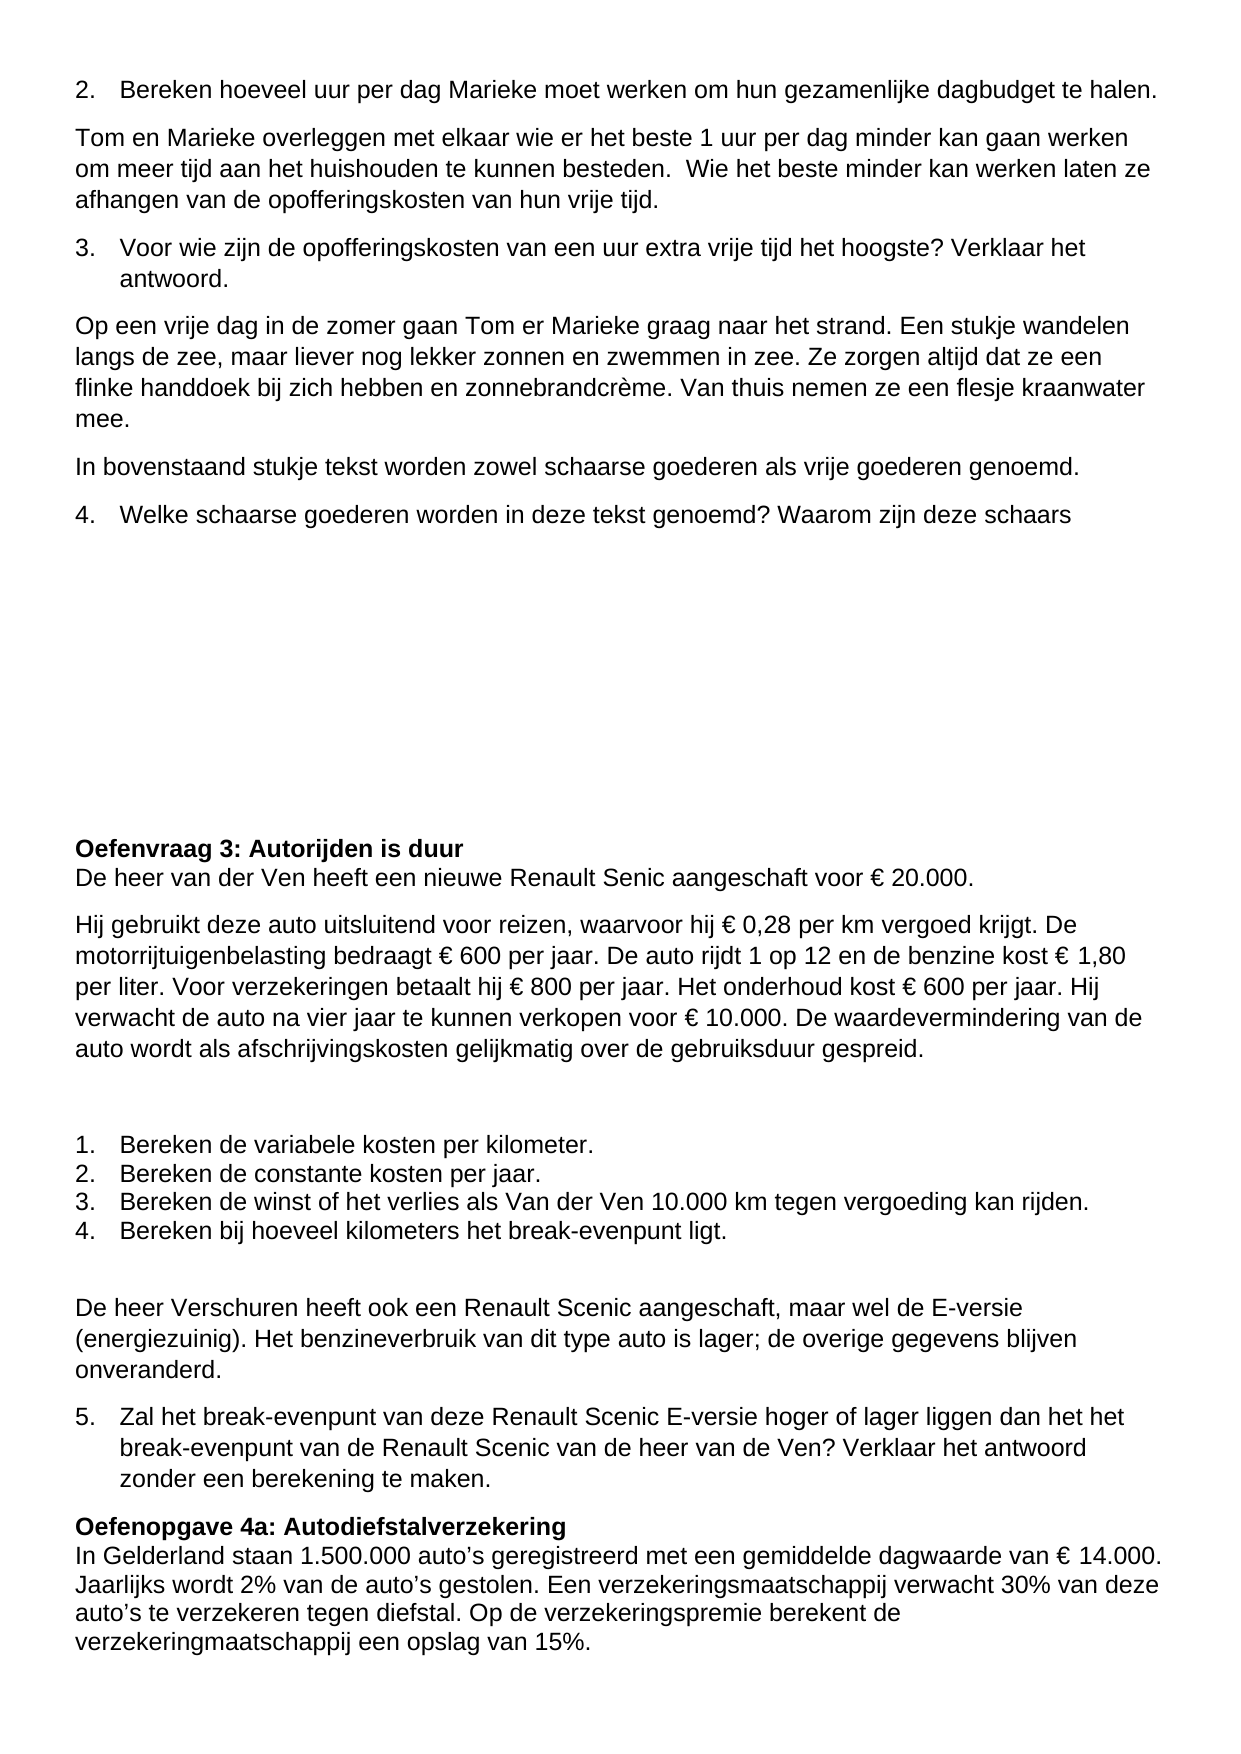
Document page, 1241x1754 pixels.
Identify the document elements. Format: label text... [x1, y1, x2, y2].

text 2. Bereken hoeveel uur per dag Marieke moet werken om hun gezamenlijke dagbudget te halen. [75, 75, 1165, 104]
subtitle Oefenopgave 4a: Autodiefstalverzekering [75, 1512, 1165, 1541]
text 5. Zal het break-evenpunt van deze Renault Scenic E-versie hoger of lager liggen dan het het break-evenpunt van de Renault Scenic van de heer van de Ven? Verklaar het antwoord zonder een berekening te maken. [75, 1402, 1165, 1493]
text De heer van der Ven heeft een nieuwe Renault Senic aangeschaft voor € 20.000. [75, 862, 1165, 891]
text 4. Welke schaarse goederen worden in deze tekst genoemd? Waarom zijn deze schaars [75, 500, 1165, 528]
text 2. Bereken de constante kosten per jaar. [75, 1158, 1165, 1187]
subtitle Oefenvraag 3: Autorijden is duur [75, 834, 1165, 862]
text Op een vrije dag in de zomer gaan Tom er Marieke graag naar het strand. Een stukje wandelen langs de zee, maar liever nog lekker zonnen en zwemmen in zee. Ze zorgen altijd dat ze een flinke handdoek bij zich hebben en zonnebrandcrème. Van thuis nemen ze een flesje kraanwater mee. [75, 311, 1165, 433]
text Hij gebruikt deze auto uitsluitend voor reizen, waarvoor hij € 0,28 per km vergoed krijgt. De motorrijtuigenbelasting bedraagt € 600 per jaar. De auto rijdt 1 op 12 en de benzine kost € 1,80 per liter. Voor verzekeringen betaalt hij € 800 per jaar. Het onderhoud kost € 600 per jaar. Hij verwacht de auto na vier jaar te kunnen verkopen voor € 10.000. De waardevermindering van de auto wordt als afschrijvingskosten gelijkmatig over de gebruiksduur gespreid. [75, 910, 1165, 1063]
text De heer Verschuren heeft ook een Renault Scenic aangeschaft, maar wel de E-versie (energiezuinig). Het benzineverbruik van dit type auto is lager; de overige gegevens blijven onveranderd. [75, 1292, 1165, 1383]
text In Gelderland staan 1.500.000 auto’s geregistreerd met een gemiddelde dagwaarde van € 14.000. Jaarlijks wordt 2% van de auto’s gestolen. Een verzekeringsmaatschappij verwacht 30% van deze auto’s te verzekeren tegen diefstal. Op de verzekeringspremie berekent de verzekeringmaatschappij een opslag van 15%. [75, 1541, 1165, 1656]
text 3. Voor wie zijn de opofferingskosten van een uur extra vrije tijd het hoogste? Verklaar het antwoord. [75, 232, 1165, 292]
text 1. Bereken de variabele kosten per kilometer. [75, 1130, 1165, 1158]
text In bovenstaand stukje tekst worden zowel schaarse goederen als vrije goederen genoemd. [75, 452, 1165, 481]
text 3. Bereken de winst of het verlies als Van der Ven 10.000 km tegen vergoeding kan rijden. [75, 1187, 1165, 1216]
text 4. Bereken bij hoeveel kilometers het break-evenpunt ligt. [75, 1216, 1165, 1245]
text Tom en Marieke overleggen met elkaar wie er het beste 1 uur per dag minder kan gaan werken om meer tijd aan het huishouden te kunnen besteden. Wie het beste minder kan werken laten ze afhangen van de opofferingskosten van hun vrije tijd. [75, 123, 1165, 213]
